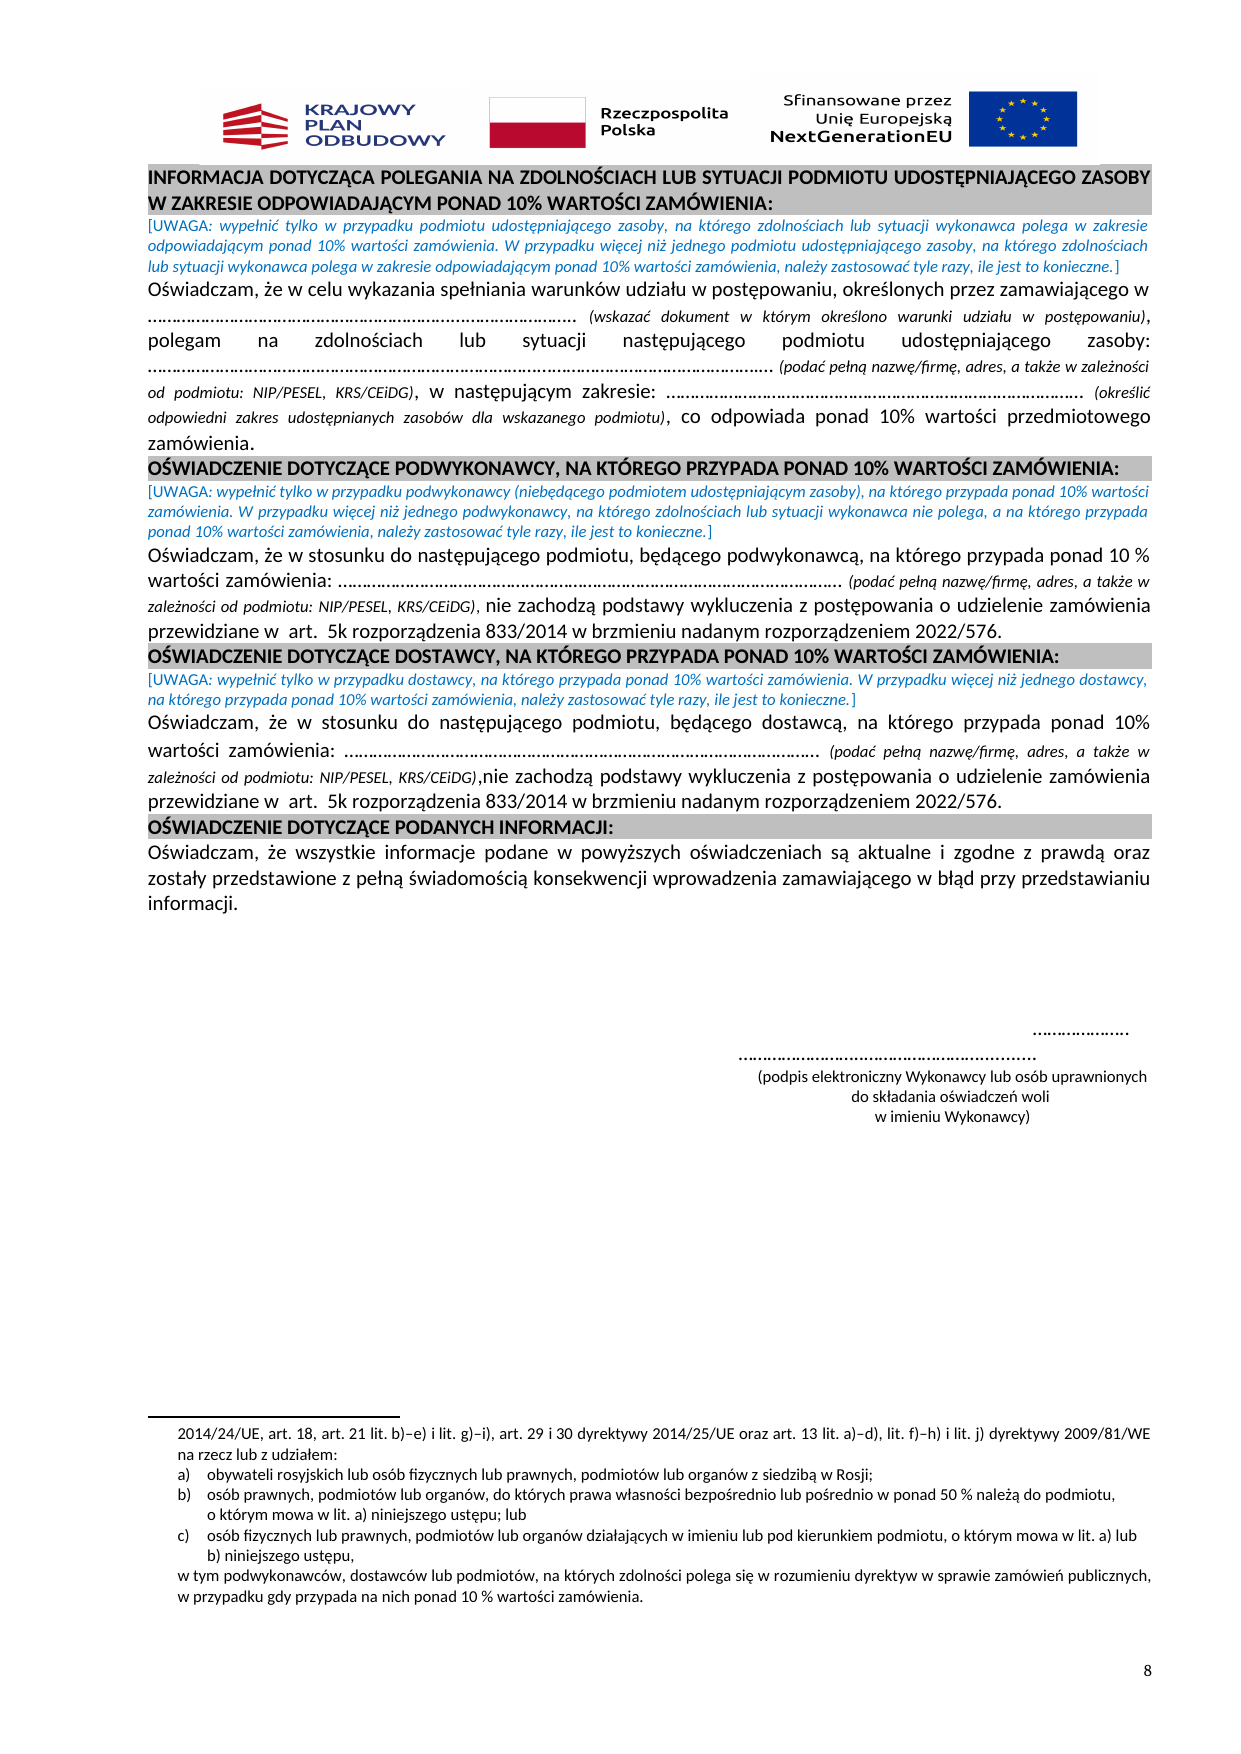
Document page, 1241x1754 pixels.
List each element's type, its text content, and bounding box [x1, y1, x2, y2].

text Oświadczam, że wszystkie informacje podane w powyższych oświadczeniach są aktualne i zgodne z prawdą oraz zostały przedstawione z pełną świadomością konsekwencji wprowadzenia zamawiającego w błąd przy przedstawianiu informacji. [148, 839, 1152, 916]
text ………………..……………………..……………………........... [738, 986, 1152, 1066]
text (podpis elektroniczny Wykonawcy lub osób uprawnionych do składania oświadczeń woli w imieniu Wykonawcy) [753, 1066, 1152, 1127]
text Oświadczam, że w stosunku do następującego podmiotu, będącego podwykonawcą, na którego przypada ponad 10 % wartości zamówienia: …………………………………………………………………………………………… (podać pełną nazwę/firmę, adres, a także w zależności od podmiotu: NIP/PESEL, KRS/CEiDG), nie zachodzą podstawy wykluczenia z postępowania o udzielenie zamówienia przewidziane w art. 5k rozporządzenia 833/2014 w brzmieniu nadanym rozporządzeniem 2022/576. [148, 542, 1152, 643]
text OŚWIADCZENIE DOTYCZĄCE DOSTAWCY, NA KTÓREGO PRZYPADA PONAD 10% WARTOŚCI ZAMÓWIENIA: [148, 643, 1152, 669]
text INFORMACJA DOTYCZĄCA POLEGANIA NA ZDOLNOŚCIACH LUB SYTUACJI PODMIOTU UDOSTĘPNIAJĄCEGO ZASOBY W ZAKRESIE ODPOWIADAJĄCYM PONAD 10% WARTOŚCI ZAMÓWIENIA: [148, 164, 1152, 215]
text [UWAGA: wypełnić tylko w przypadku podmiotu udostępniającego zasoby, na którego zdolnościach lub sytuacji wykonawca polega w zakresie odpowiadającym ponad 10% wartości zamówienia. W przypadku więcej niż jednego podmiotu udostępniającego zasoby, na którego zdolnościach lub sytuacji wykonawca polega w zakresie odpowiadającym ponad 10% wartości zamówienia, należy zastosować tyle razy, ile jest to konieczne.] [148, 215, 1152, 276]
text Oświadczam, że w celu wykazania spełniania warunków udziału w postępowaniu, określonych przez zamawiającego w ………………………………………………………...………………….. (wskazać dokument w którym określono warunki udziału w postępowaniu), polegam na zdolnościach lub sytuacji następującego podmiotu udostępniającego zasoby: ………………………………………………………………………...…………………………………….… (podać pełną nazwę/firmę, adres, a także w zależności od podmiotu: NIP/PESEL, KRS/CEiDG), w następującym zakresie: …………………………………………………………………………… (określić odpowiedni zakres udostępnianych zasobów dla wskazanego podmiotu), co odpowiada ponad 10% wartości przedmiotowego zamówienia. [148, 276, 1152, 456]
text OŚWIADCZENIE DOTYCZĄCE PODWYKONAWCY, NA KTÓREGO PRZYPADA PONAD 10% WARTOŚCI ZAMÓWIENIA: [148, 456, 1152, 481]
text [UWAGA: wypełnić tylko w przypadku podwykonawcy (niebędącego podmiotem udostępniającym zasoby), na którego przypada ponad 10% wartości zamówienia. W przypadku więcej niż jednego podwykonawcy, na którego zdolnościach lub sytuacji wykonawca nie polega, a na którego przypada ponad 10% wartości zamówienia, należy zastosować tyle razy, ile jest to konieczne.] [148, 481, 1152, 542]
text [UWAGA: wypełnić tylko w przypadku dostawcy, na którego przypada ponad 10% wartości zamówienia. W przypadku więcej niż jednego dostawcy, na którego przypada ponad 10% wartości zamówienia, należy zastosować tyle razy, ile jest to konieczne.] [148, 669, 1152, 709]
text Oświadczam, że w stosunku do następującego podmiotu, będącego dostawcą, na którego przypada ponad 10% wartości zamówienia: ……………………………………………………………………………………… (podać pełną nazwę/firmę, adres, a także w zależności od podmiotu: NIP/PESEL, KRS/CEiDG),nie zachodzą podstawy wykluczenia z postępowania o udzielenie zamówienia przewidziane w art. 5k rozporządzenia 833/2014 w brzmieniu nadanym rozporządzeniem 2022/576. [148, 709, 1152, 814]
text OŚWIADCZENIE DOTYCZĄCE PODANYCH INFORMACJI: [148, 814, 1152, 839]
